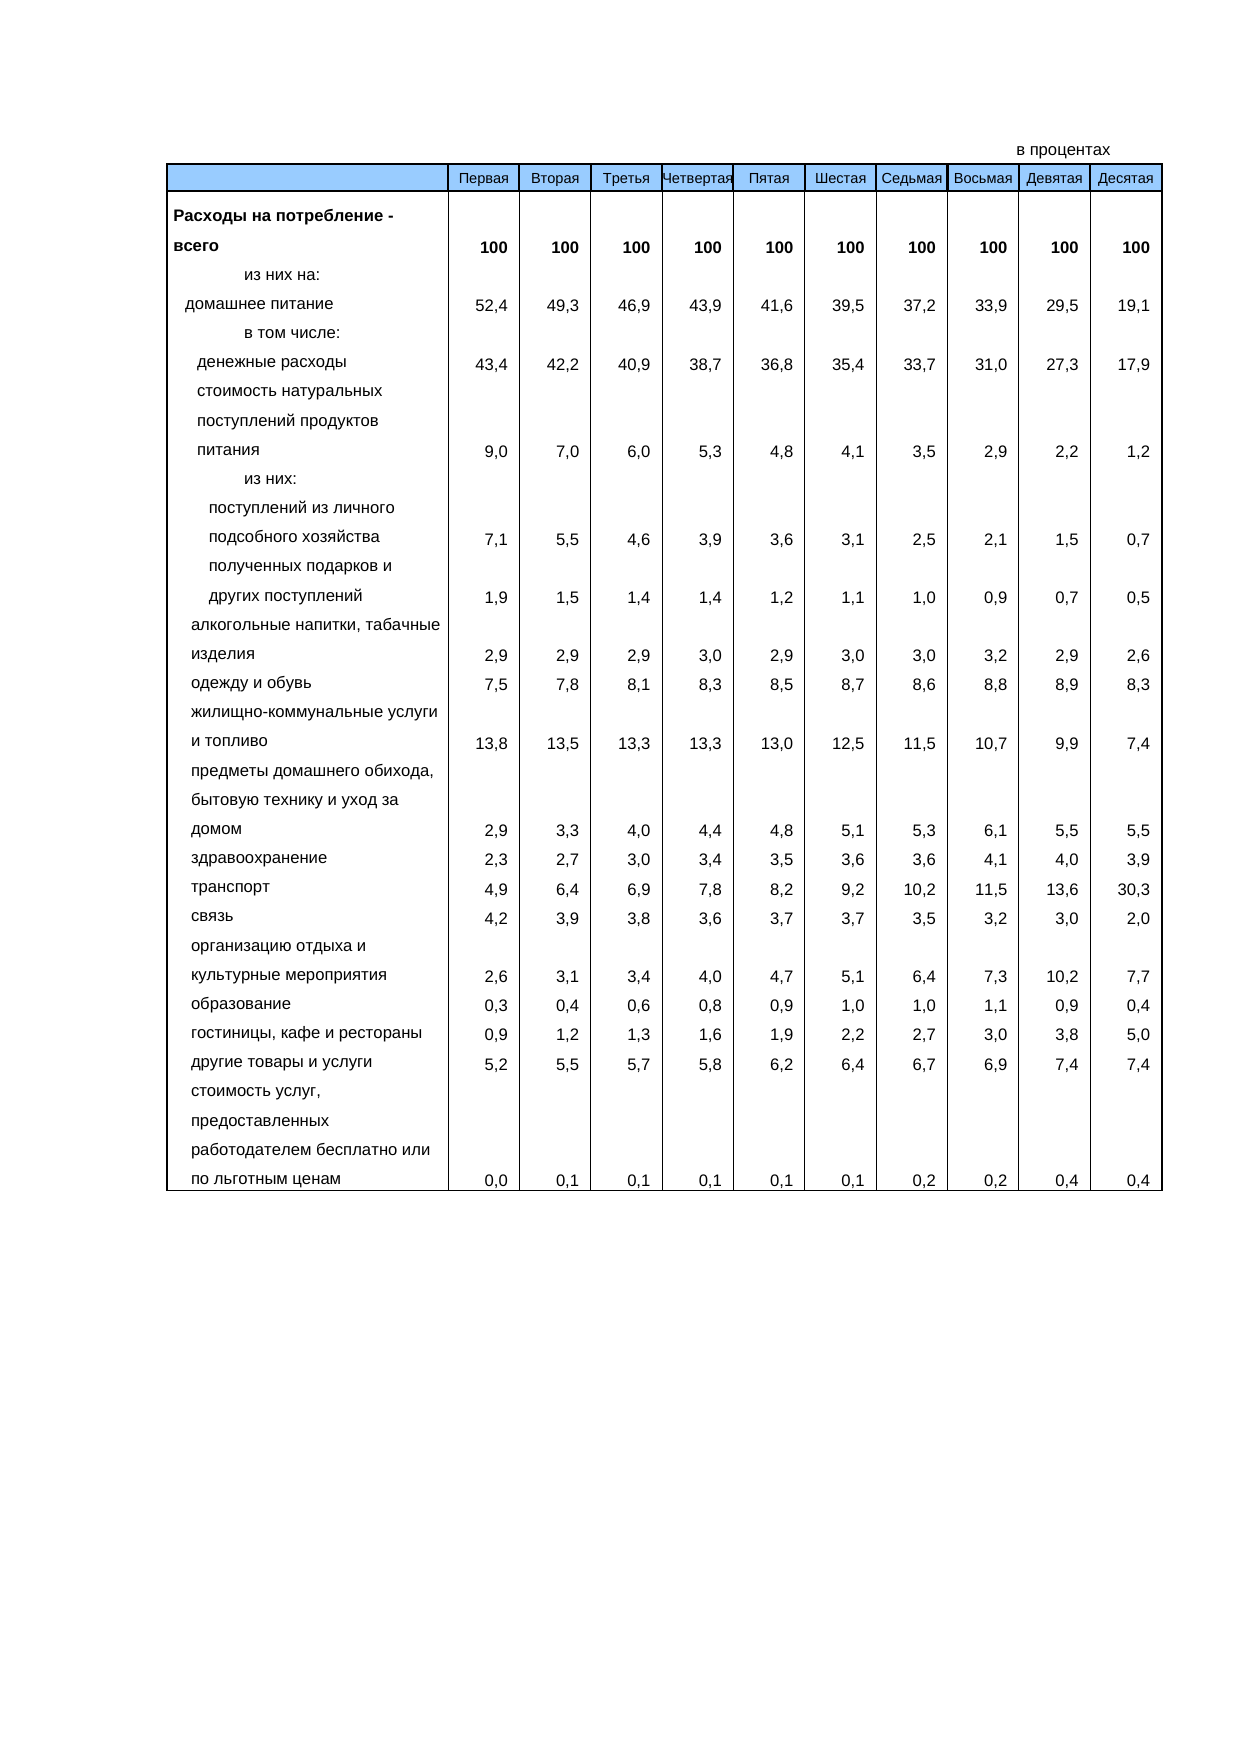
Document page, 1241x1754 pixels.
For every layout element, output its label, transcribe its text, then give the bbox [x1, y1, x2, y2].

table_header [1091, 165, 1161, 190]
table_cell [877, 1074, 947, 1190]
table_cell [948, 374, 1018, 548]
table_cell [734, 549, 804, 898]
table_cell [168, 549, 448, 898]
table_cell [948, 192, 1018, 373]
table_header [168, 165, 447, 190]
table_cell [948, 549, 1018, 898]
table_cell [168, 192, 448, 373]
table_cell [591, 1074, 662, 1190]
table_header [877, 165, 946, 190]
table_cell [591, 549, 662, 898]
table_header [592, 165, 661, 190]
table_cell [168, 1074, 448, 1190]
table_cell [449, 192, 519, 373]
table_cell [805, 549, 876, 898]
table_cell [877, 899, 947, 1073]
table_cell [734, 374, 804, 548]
text в процентах [177, 140, 1110, 159]
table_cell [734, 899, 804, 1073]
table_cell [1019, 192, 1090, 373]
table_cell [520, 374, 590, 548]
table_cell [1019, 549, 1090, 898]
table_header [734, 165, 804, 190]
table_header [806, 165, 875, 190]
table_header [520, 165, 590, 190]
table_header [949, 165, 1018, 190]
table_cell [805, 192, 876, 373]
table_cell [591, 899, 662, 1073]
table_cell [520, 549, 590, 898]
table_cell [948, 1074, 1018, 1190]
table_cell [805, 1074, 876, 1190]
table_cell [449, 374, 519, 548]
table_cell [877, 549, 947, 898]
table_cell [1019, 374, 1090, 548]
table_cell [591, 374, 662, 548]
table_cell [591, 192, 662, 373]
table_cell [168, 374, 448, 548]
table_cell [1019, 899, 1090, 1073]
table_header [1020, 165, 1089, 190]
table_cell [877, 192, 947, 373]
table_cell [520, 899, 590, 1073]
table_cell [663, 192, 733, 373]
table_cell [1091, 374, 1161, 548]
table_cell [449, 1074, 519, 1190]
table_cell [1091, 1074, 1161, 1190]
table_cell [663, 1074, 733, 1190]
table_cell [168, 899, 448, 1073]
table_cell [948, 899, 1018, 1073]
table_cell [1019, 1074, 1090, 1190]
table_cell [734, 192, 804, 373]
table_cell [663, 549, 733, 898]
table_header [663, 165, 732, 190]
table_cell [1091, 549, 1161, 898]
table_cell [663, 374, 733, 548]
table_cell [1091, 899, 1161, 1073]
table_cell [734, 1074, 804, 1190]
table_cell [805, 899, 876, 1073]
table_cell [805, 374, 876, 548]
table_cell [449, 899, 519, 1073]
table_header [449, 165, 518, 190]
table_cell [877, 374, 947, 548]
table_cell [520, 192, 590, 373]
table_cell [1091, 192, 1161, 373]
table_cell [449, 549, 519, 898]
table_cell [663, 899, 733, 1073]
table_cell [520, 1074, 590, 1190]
